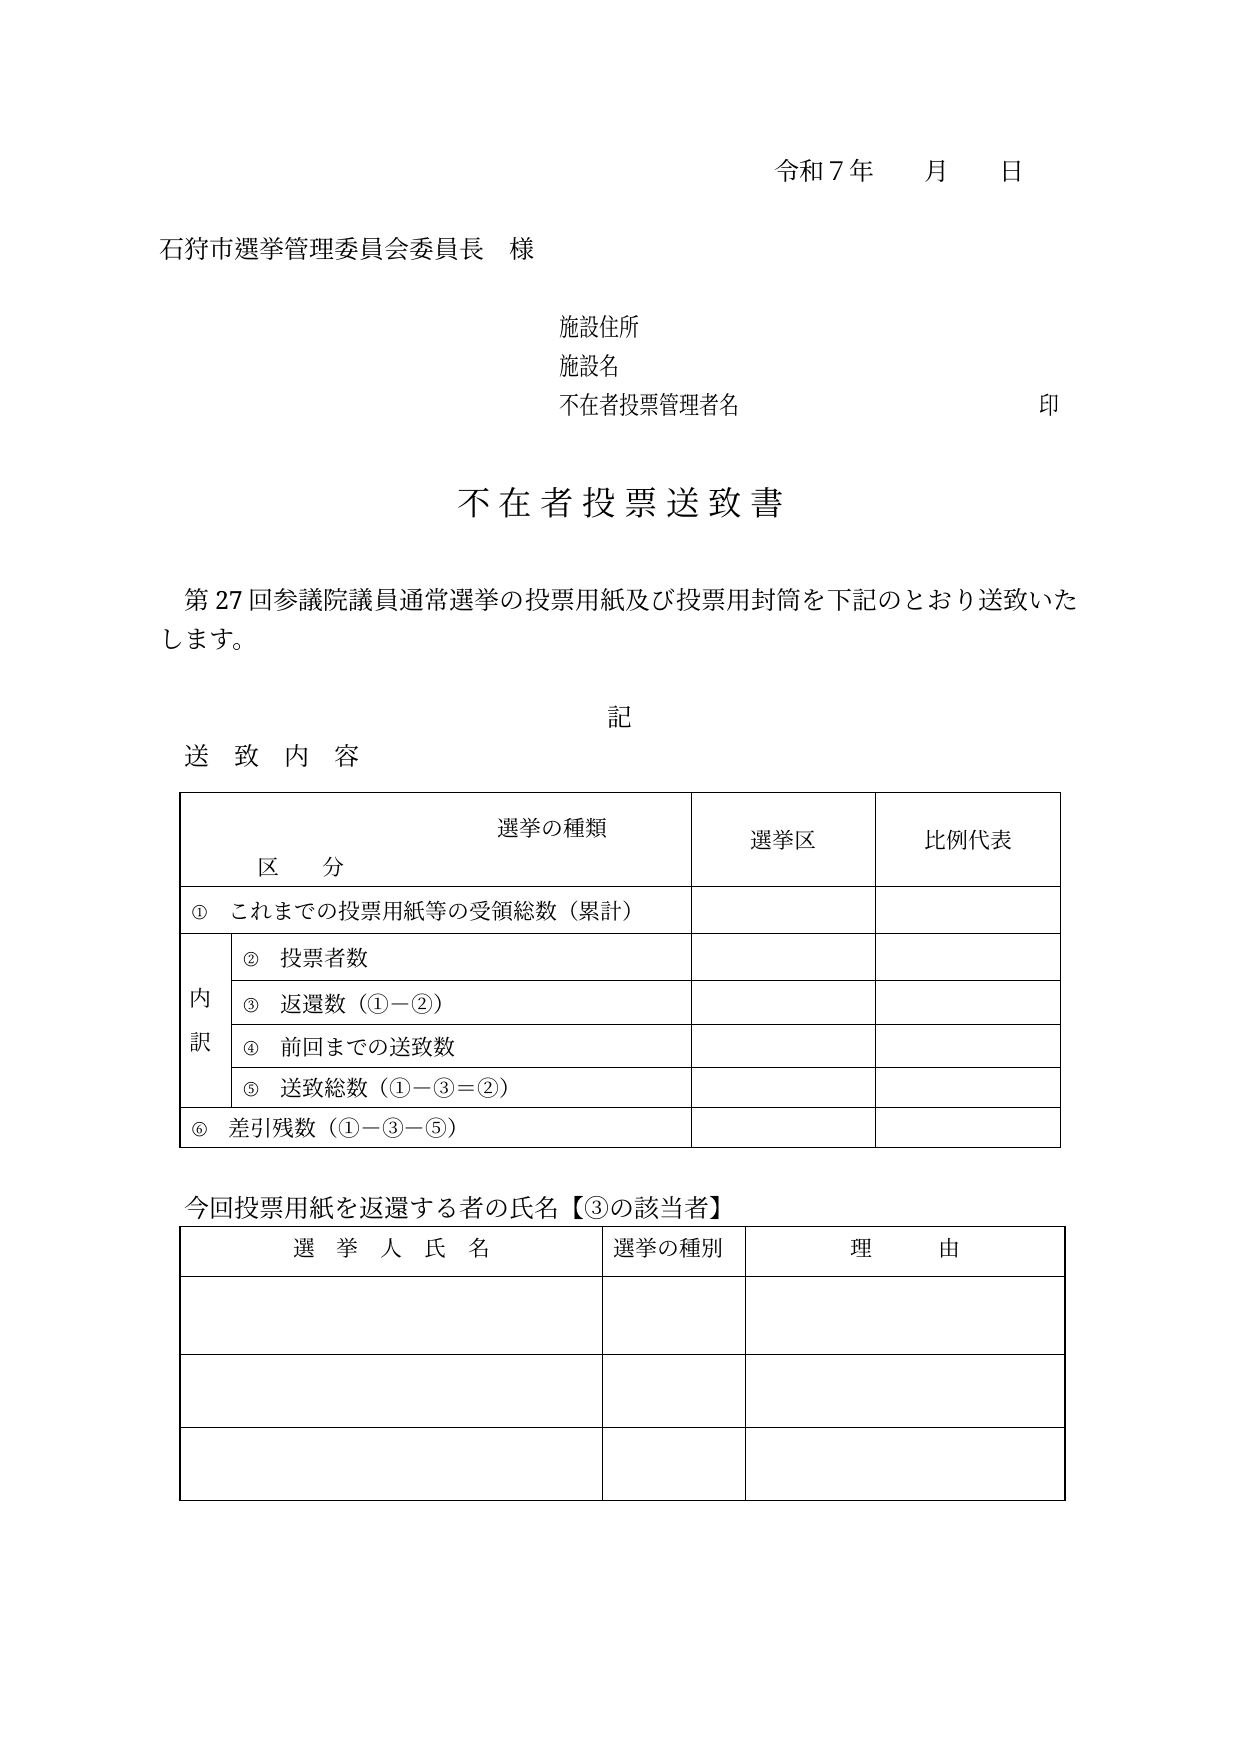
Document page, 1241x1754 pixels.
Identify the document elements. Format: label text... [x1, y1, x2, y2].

text 第27回参議院議員通常選挙の投票用紙及び投票用封筒を下記のとおり送致いたします。 [159, 579, 1081, 657]
table_cell 返還数（①－②） [232, 981, 691, 1024]
table_cell [692, 934, 875, 980]
table_cell [876, 934, 1060, 980]
text 令和７年 月 日 [159, 149, 1081, 189]
table_cell 内 訳 [181, 934, 231, 1107]
table_cell [746, 1355, 1064, 1427]
table_cell 差引残数（①－③－⑤） [181, 1108, 691, 1147]
table_cell [692, 1108, 875, 1147]
table_header 比例代表 [876, 793, 1060, 886]
table_cell [746, 1277, 1064, 1354]
table_header 選 挙 人 氏 名 [181, 1227, 602, 1276]
table_cell [603, 1355, 745, 1427]
text 施設名 [159, 345, 1081, 384]
table_header 選挙区 [692, 793, 875, 886]
text 不在者投票管理者名 印 [159, 384, 1081, 423]
table_header 選挙の種類 区 分 [181, 793, 691, 886]
text 不 在 者 投 票 送 致 書 [159, 462, 1081, 540]
table_cell [603, 1428, 745, 1500]
table_header 選挙の種別 [603, 1227, 745, 1276]
table_cell [876, 887, 1060, 933]
table_cell [746, 1428, 1064, 1500]
table_cell これまでの投票用紙等の受領総数（累計） [181, 887, 691, 933]
table_cell [181, 1277, 602, 1354]
text 送 致 内 容 [159, 736, 1081, 774]
subtitle 記 [159, 696, 1081, 736]
table_cell [876, 1068, 1060, 1107]
table_cell [876, 981, 1060, 1024]
table_cell [603, 1277, 745, 1354]
table_cell [692, 887, 875, 933]
table_cell 投票者数 [232, 934, 691, 980]
table_cell [181, 1428, 602, 1500]
table_header 理 由 [746, 1227, 1064, 1276]
text 石狩市選挙管理委員会委員長 様 [159, 228, 1081, 267]
text 今回投票用紙を返還する者の氏名【③の該当者】 [159, 1187, 1081, 1226]
table_cell [692, 1025, 875, 1067]
table_cell [876, 1108, 1060, 1147]
table_cell [181, 1355, 602, 1427]
table_cell [692, 1068, 875, 1107]
table_cell [692, 981, 875, 1024]
text 施設住所 [159, 306, 1081, 345]
table_cell [876, 1025, 1060, 1067]
table_cell 送致総数（①－③＝②） [232, 1068, 691, 1107]
table_cell 前回までの送致数 [232, 1025, 691, 1067]
